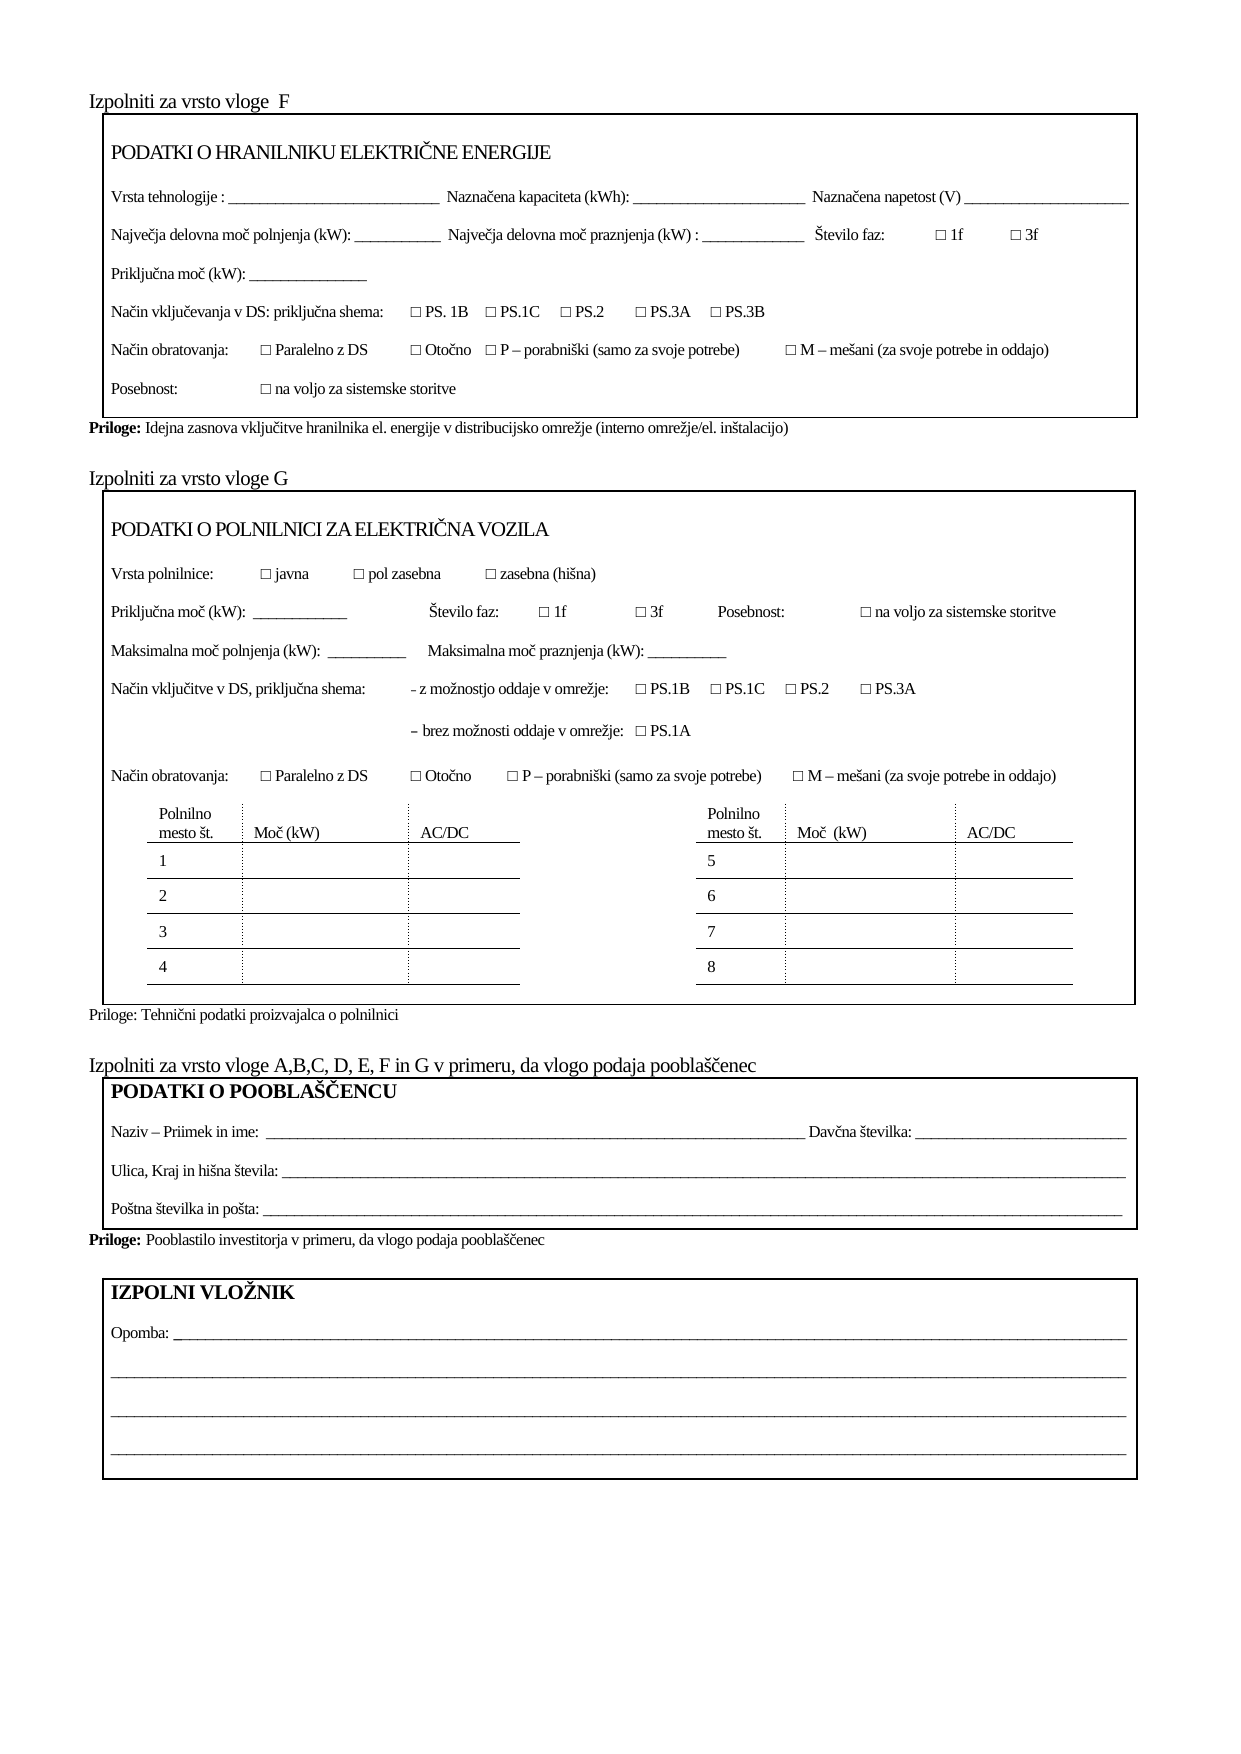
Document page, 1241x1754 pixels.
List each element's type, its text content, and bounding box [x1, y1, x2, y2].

table_header IZPOLNI VLOŽNIK Opomba: __________________________________________________________________________________________________________________________ __________________________________________________________________________________________________________________________________ __________________________________________________________________________________________________________________________________ __________________________________________________________________________________________________________________________________ [104, 1280, 1136, 1478]
table_header PODATKI O POOBLAŠČENCU Naziv – Priimek in ime: _____________________________________________________________________ Davčna številka: ___________________________ Ulica, Kraj in hišna števila: ____________________________________________________________________________________________________________ Poštna številka in pošta: ______________________________________________________________________________________________________________ [104, 1079, 1136, 1228]
text Izpolniti za vrsto vloge G [88, 466, 1152, 490]
text Priloge: Idejna zasnova vključitve hranilnika el. energije v distribucijsko omrežje (interno omrežje/el. inštalacijo) [88, 418, 1152, 437]
text Izpolniti za vrsto vloge A,B,C, D, E, F in G v primeru, da vlogo podaja pooblaščenec [88, 1053, 1152, 1077]
table_header PODATKI O HRANILNIKU ELEKTRIČNE ENERGIJE Vrsta tehnologije : ___________________________ Naznačena kapaciteta (kWh): ______________________ Naznačena napetost (V) _____________________ Največja delovna moč polnjenja (kW): ___________ Največja delovna moč praznjenja (kW) : _____________ Število faz: □ 1f □ 3f Priključna moč (kW): _______________ Način vključevanja v DS: priključna shema: □ PS. 1B □ PS.1C □ PS.2 □ PS.3A □ PS.3B Način obratovanja: □ Paralelno z DS □ Otočno □ P – porabniški (samo za svoje potrebe) □ M – mešani (za svoje potrebe in oddajo) Posebnost: □ na voljo za sistemske storitve [104, 115, 1136, 417]
text Priloge: Pooblastilo investitorja v primeru, da vlogo podaja pooblaščenec [88, 1230, 1152, 1249]
table_header PODATKI O POLNILNICI ZA ELEKTRIČNA VOZILA Vrsta polnilnice: □ javna □ pol zasebna □ zasebna (hišna) Priključna moč (kW): ____________ Število faz: □ 1f □ 3f Posebnost: □ na voljo za sistemske storitve Maksimalna moč polnjenja (kW): __________ Maksimalna moč praznjenja (kW): __________ Način vključitve v DS, priključna shema: ˗ z možnostjo oddaje v omrežje: □ PS.1B □ PS.1C □ PS.2 □ PS.3A ˗ brez možnosti oddaje v omrežje: □ PS.1A Način obratovanja: □ Paralelno z DS □ Otočno □ P – porabniški (samo za svoje potrebe) □ M – mešani (za svoje potrebe in oddajo) [104, 492, 1134, 1004]
text Priloge: Tehnični podatki proizvajalca o polnilnici [88, 1005, 1152, 1024]
text Izpolniti za vrsto vloge F [88, 89, 1152, 113]
